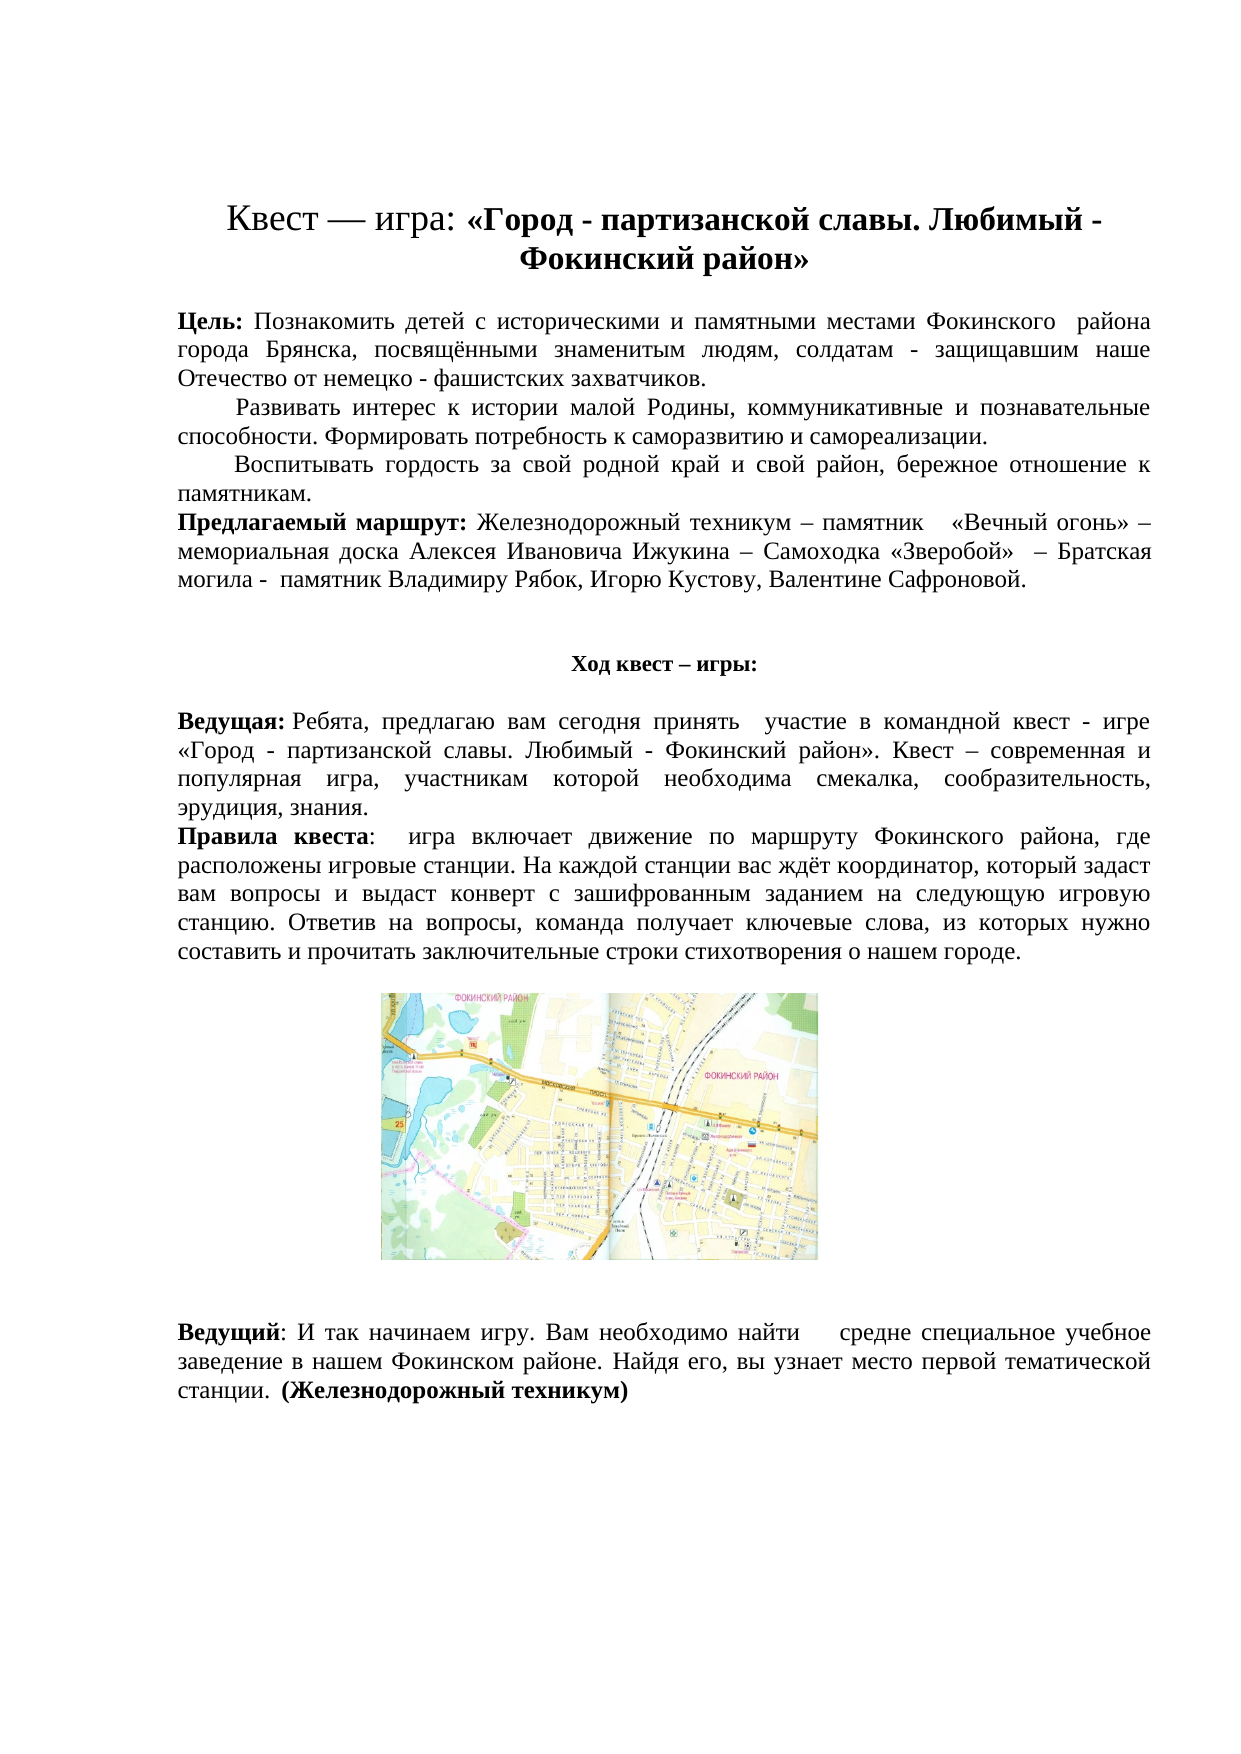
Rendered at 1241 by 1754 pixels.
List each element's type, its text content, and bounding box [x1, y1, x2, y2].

text Правила квеста: игра включает движение по маршруту Фокинского района, где расположены игровые станции. На каждой станции вас ждёт координатор, который задаст вам вопросы и выдаст конверт с зашифрованным заданием на следующую игровую станцию. Ответив на вопросы, команда получает ключевые слова, из которых нужно составить и прочитать заключительные строки стихотворения о нашем городе. [177, 821, 1152, 965]
text Развивать интерес к истории малой Родины, коммуникативные и познавательные способности. Формировать потребность к саморазвитию и самореализации. [177, 392, 1152, 449]
text Цель: Познакомить детей с историческими и памятными местами Фокинского района города Брянска, посвящёнными знаменитым людям, солдатам - защищавшим наше Отечество от немецко - фашистских захватчиков. [177, 306, 1152, 392]
text Квест — игра: «Город - партизанской славы. Любимый - Фокинский район» [177, 195, 1152, 277]
text Ход квест – игры: [177, 651, 1152, 677]
text Предлагаемый маршрут: Железнодорожный техникум – памятник «Вечный огонь» – мемориальная доска Алексея Ивановича Ижукина – Самоходка «Зверобой» – Братская могила - памятник Владимиру Рябок, Игорю Кустову, Валентине Сафроновой. [177, 507, 1152, 593]
picture [381, 993, 819, 1260]
text Ведущая: Ребята, предлагаю вам сегодня принять участие в командной квест - игре «Город - партизанской славы. Любимый - Фокинский район». Квест – современная и популярная игра, участникам которой необходима смекалка, сообразительность, эрудиция, знания. [177, 706, 1152, 821]
text Воспитывать гордость за свой родной край и свой район, бережное отношение к памятникам. [177, 449, 1152, 507]
text Ведущий: И так начинаем игру. Вам необходимо найти средне специальное учебное заведение в нашем Фокинском районе. Найдя его, вы узнает место первой тематической станции. (Железнодорожный техникум) [177, 1317, 1152, 1404]
